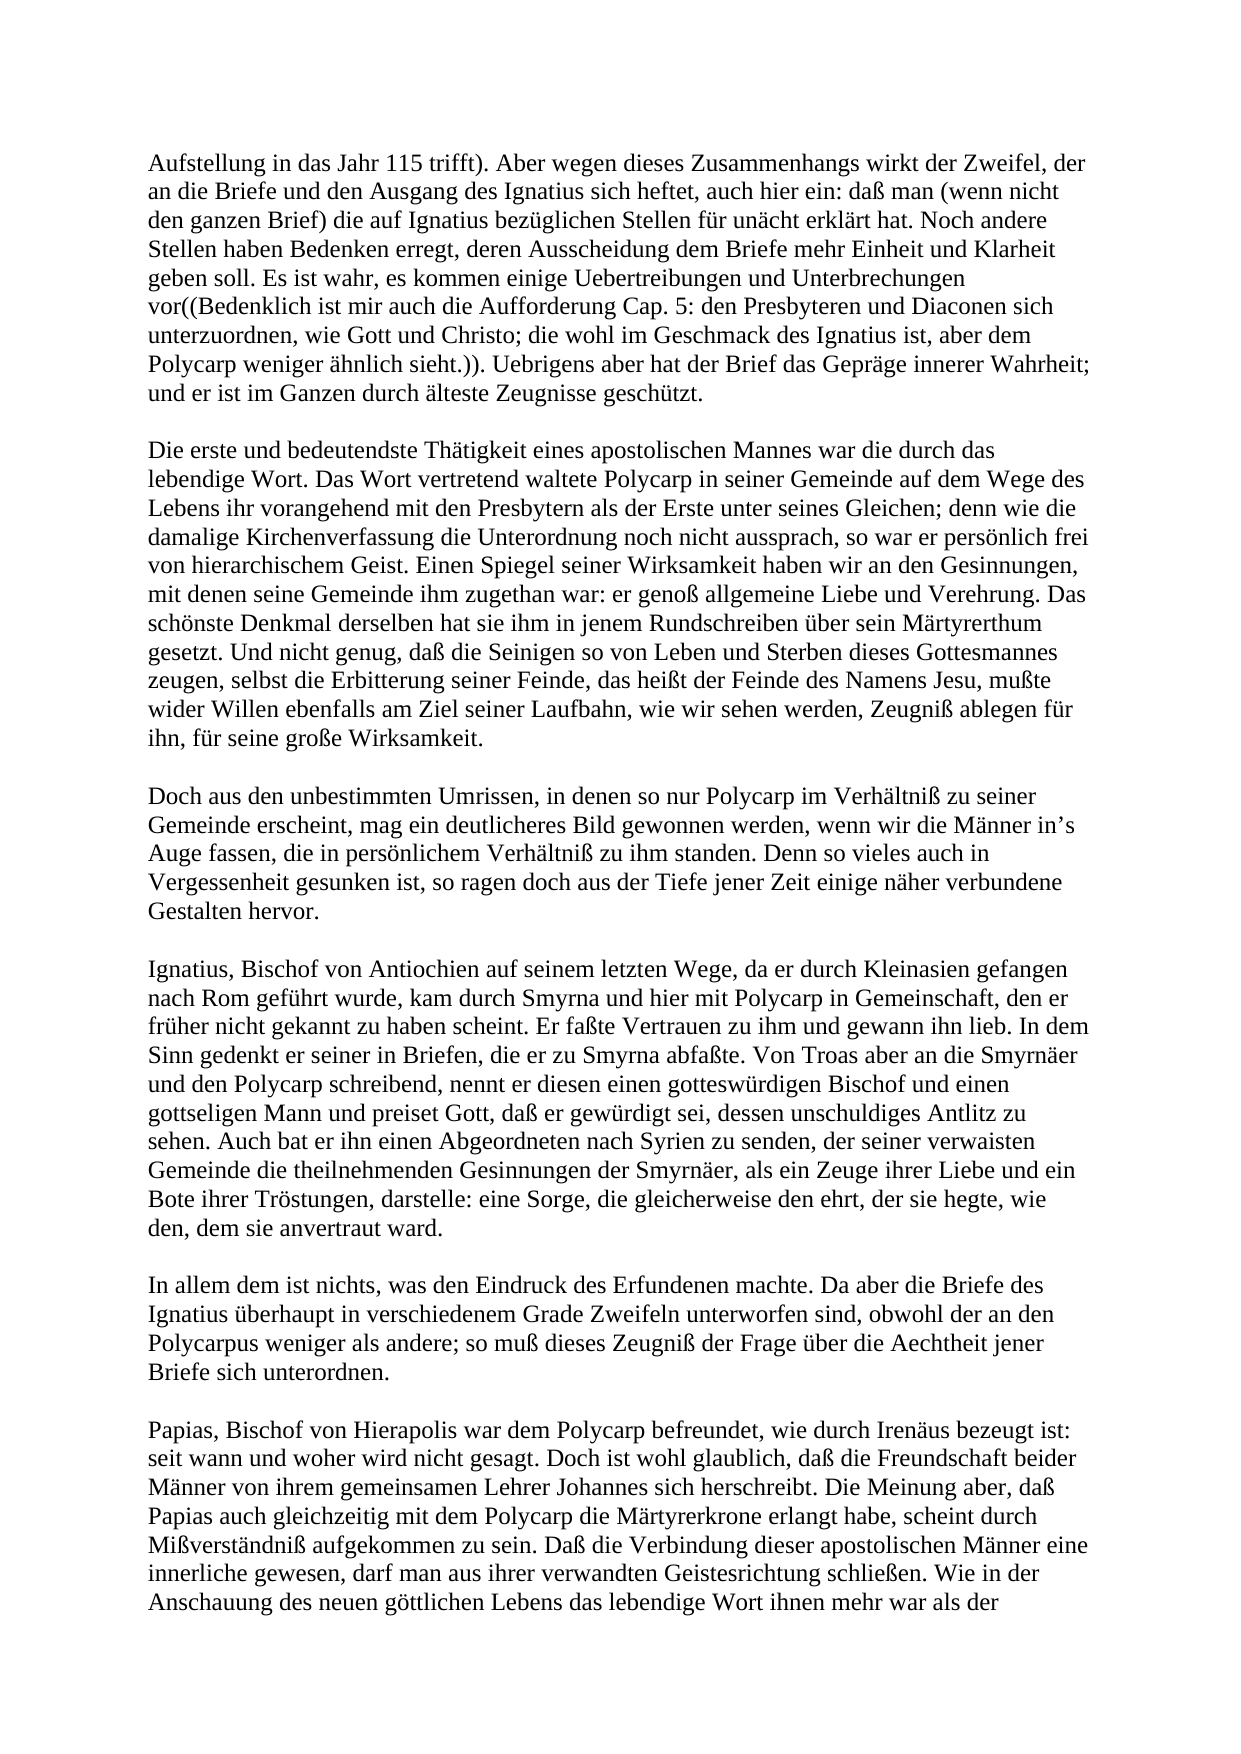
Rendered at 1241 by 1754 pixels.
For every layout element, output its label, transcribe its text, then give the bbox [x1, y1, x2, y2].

text In allem dem ist nichts, was den Eindruck des Erfundenen machte. Da aber die Briefe des Ignatius überhaupt in verschiedenem Grade Zweifeln unterworfen sind, obwohl der an den Polycarpus weniger als andere; so muß dieses Zeugniß der Frage über die Aechtheit jener Briefe sich unterordnen. [148, 1271, 1093, 1386]
text Die erste und bedeutendste Thätigkeit eines apostolischen Mannes war die durch das lebendige Wort. Das Wort vertretend waltete Polycarp in seiner Gemeinde auf dem Wege des Lebens ihr vorangehend mit den Presbytern als der Erste unter seines Gleichen; denn wie die damalige Kirchenverfassung die Unterordnung noch nicht aussprach, so war er persönlich frei von hierarchischem Geist. Einen Spiegel seiner Wirksamkeit haben wir an den Gesinnungen, mit denen seine Gemeinde ihm zugethan war: er genoß allgemeine Liebe und Verehrung. Das schönste Denkmal derselben hat sie ihm in jenem Rundschreiben über sein Märtyrerthum gesetzt. Und nicht genug, daß die Seinigen so von Leben und Sterben dieses Gottesmannes zeugen, selbst die Erbitterung seiner Feinde, das heißt der Feinde des Namens Jesu, mußte wider Willen ebenfalls am Ziel seiner Laufbahn, wie wir sehen werden, Zeugniß ablegen für ihn, für seine große Wirksamkeit. [148, 436, 1093, 752]
text Ignatius, Bischof von Antiochien auf seinem letzten Wege, da er durch Kleinasien gefangen nach Rom geführt wurde, kam durch Smyrna und hier mit Polycarp in Gemeinschaft, den er früher nicht gekannt zu haben scheint. Er faßte Vertrauen zu ihm und gewann ihn lieb. In dem Sinn gedenkt er seiner in Briefen, die er zu Smyrna abfaßte. Von Troas aber an die Smyrnäer und den Polycarp schreibend, nennt er diesen einen gotteswürdigen Bischof und einen gottseligen Mann und preiset Gott, daß er gewürdigt sei, dessen unschuldiges Antlitz zu sehen. Auch bat er ihn einen Abgeordneten nach Syrien zu senden, der seiner verwaisten Gemeinde die theilnehmenden Gesinnungen der Smyrnäer, als ein Zeuge ihrer Liebe und ein Bote ihrer Tröstungen, darstelle: eine Sorge, die gleicherweise den ehrt, der sie hegte, wie den, dem sie anvertraut ward. [148, 954, 1093, 1241]
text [148, 148, 1093, 406]
text Doch aus den unbestimmten Umrissen, in denen so nur Polycarp im Verhältniß zu seiner Gemeinde erscheint, mag ein deutlicheres Bild gewonnen werden, wenn wir die Männer in’s Auge fassen, die in persönlichem Verhältniß zu ihm standen. Denn so vieles auch in Vergessenheit gesunken ist, so ragen doch aus der Tiefe jener Zeit einige näher verbundene Gestalten hervor. [148, 781, 1093, 925]
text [148, 1415, 1093, 1616]
